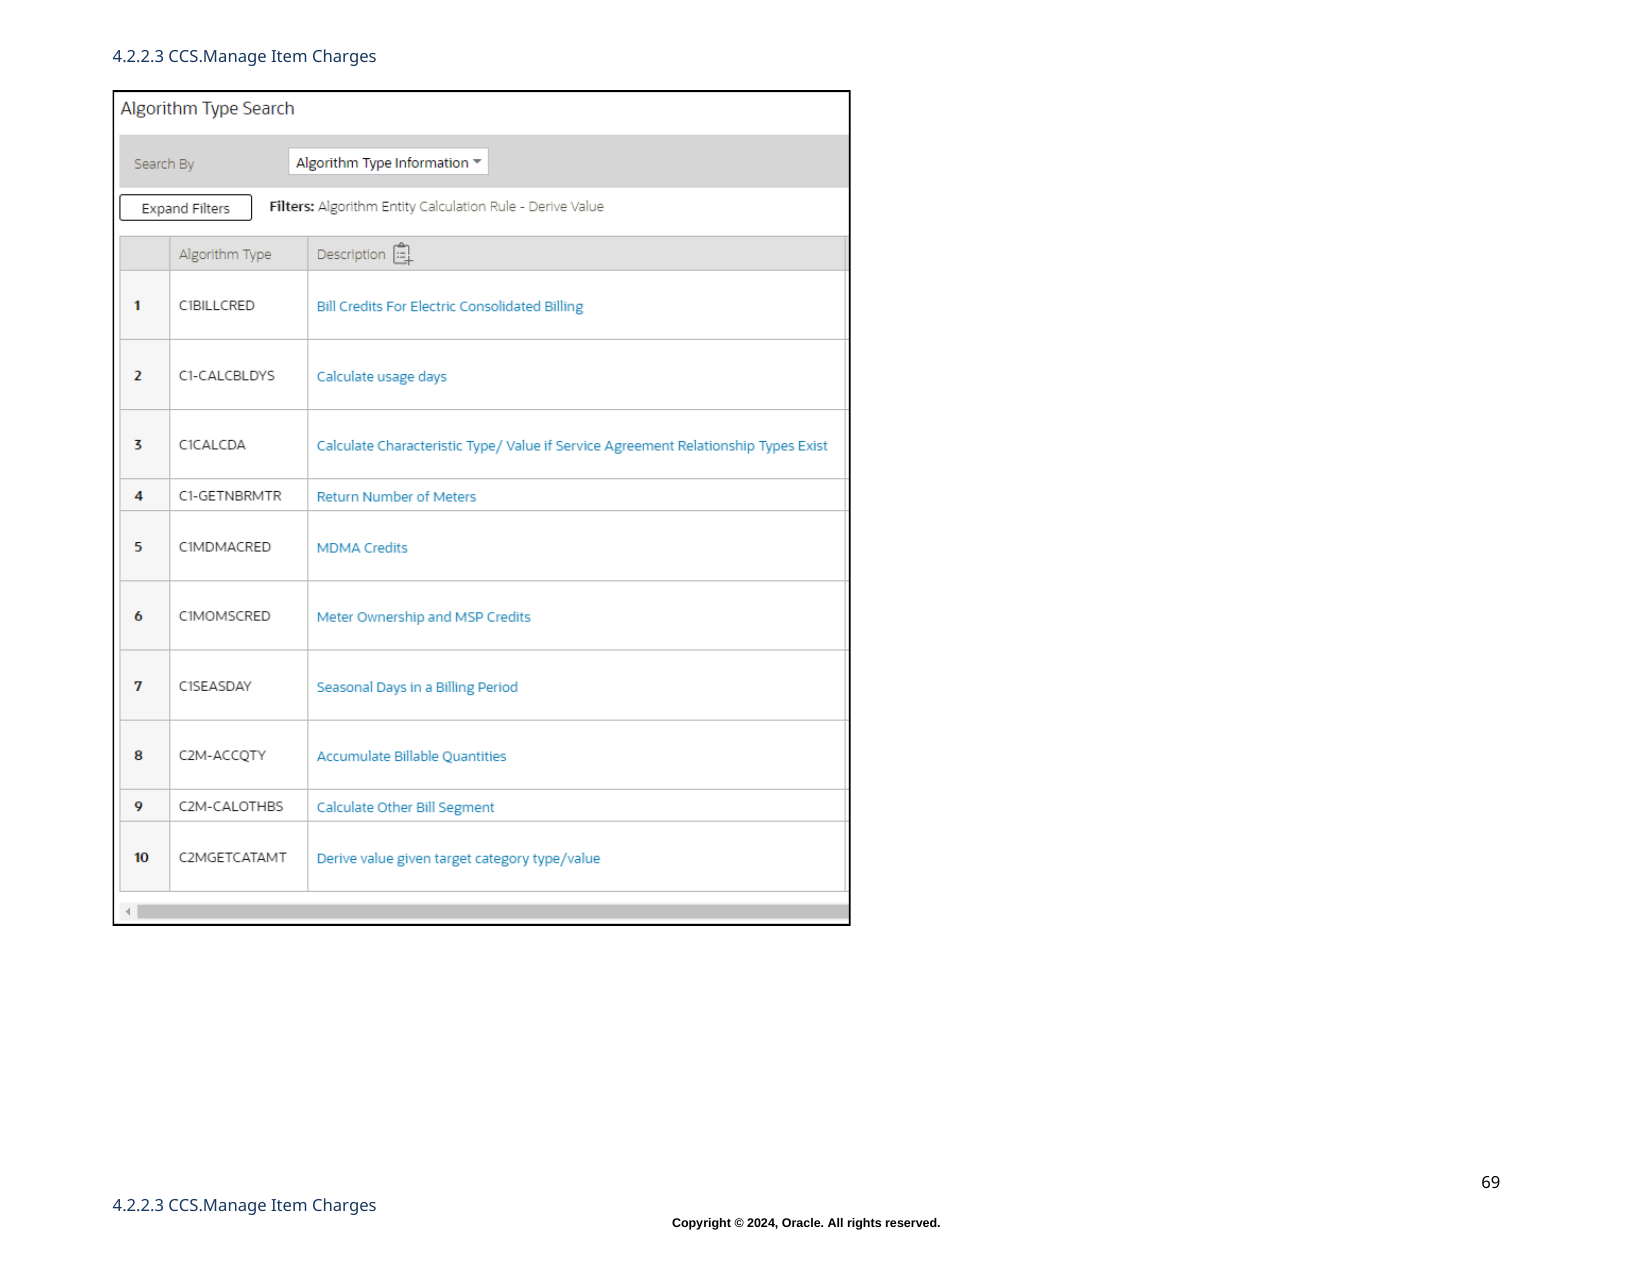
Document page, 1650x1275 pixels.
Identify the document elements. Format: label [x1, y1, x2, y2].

picture [112, 90, 851, 926]
